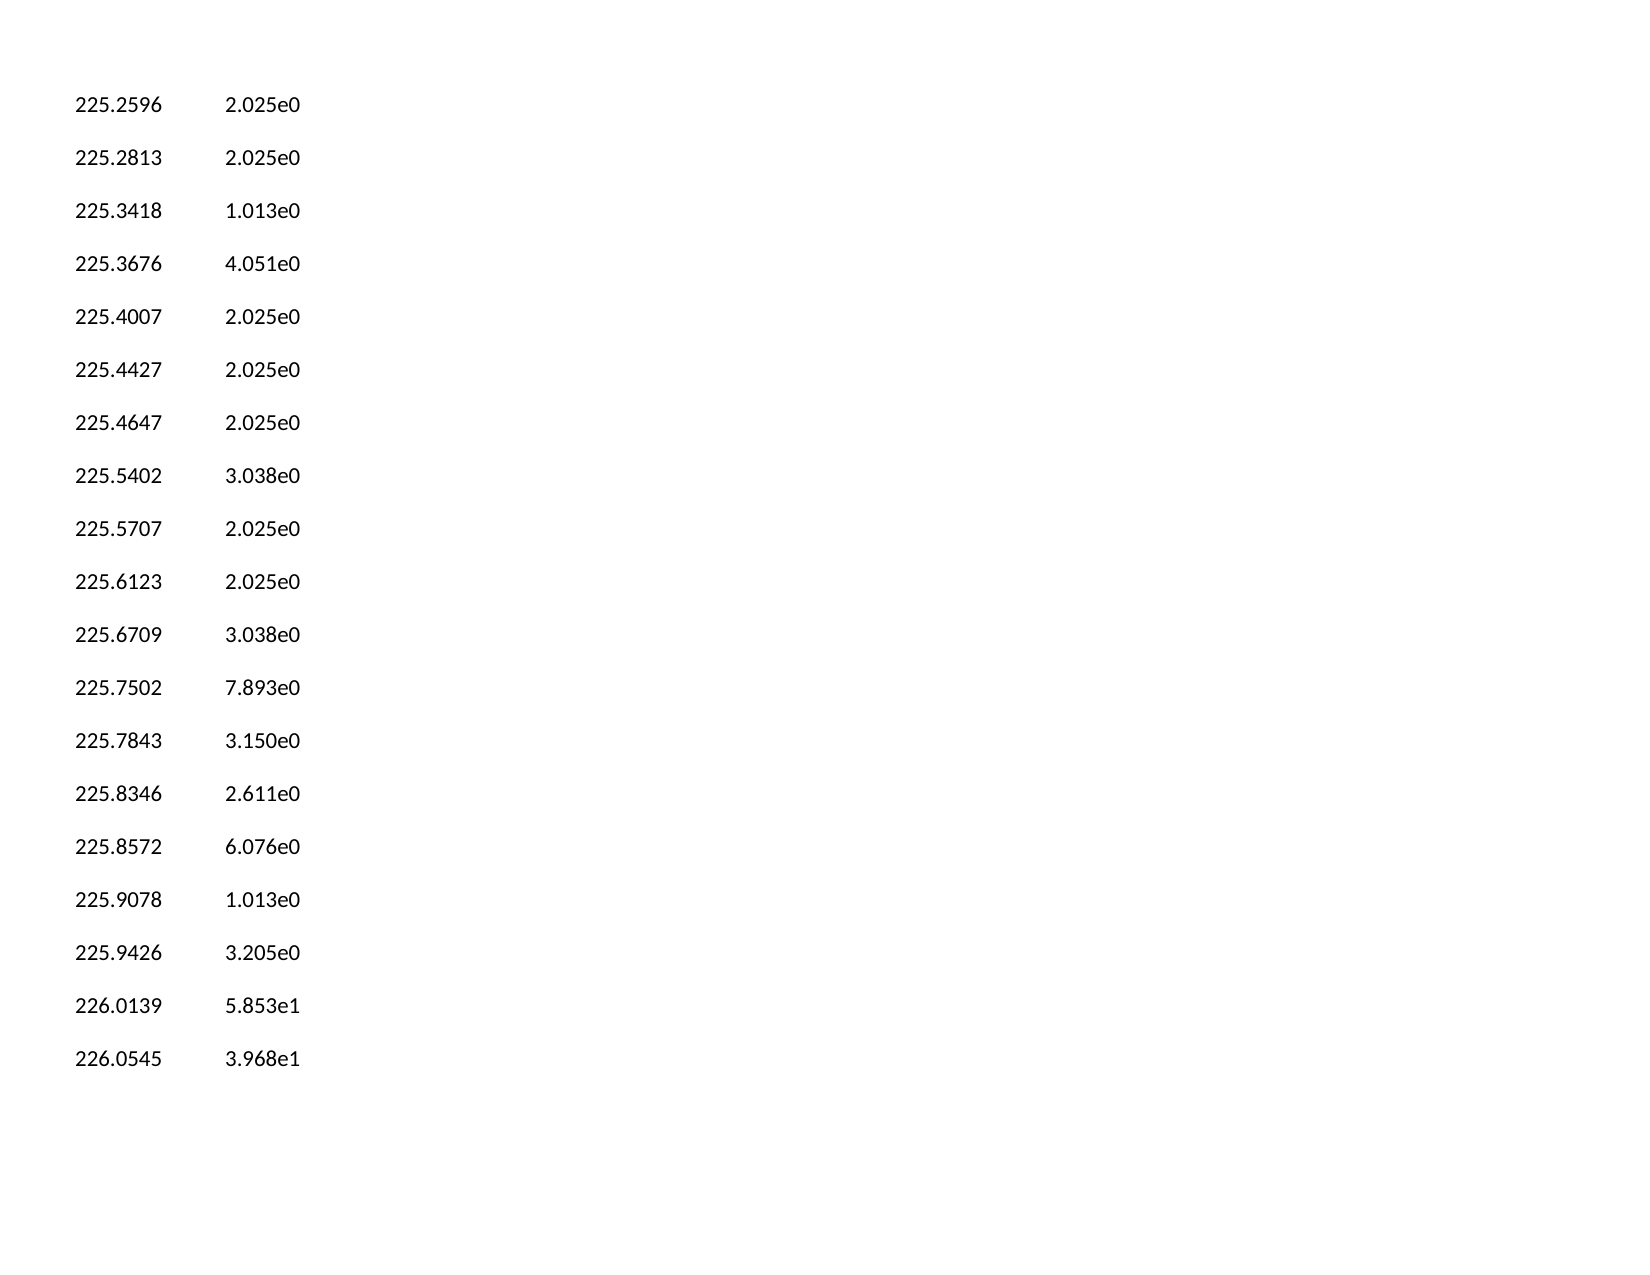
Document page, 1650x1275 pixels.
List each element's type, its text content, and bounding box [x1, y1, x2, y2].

text 225.5402 3.038e0 [75, 461, 1563, 489]
text 225.7843 3.150e0 [75, 726, 1563, 754]
text 225.5707 2.025e0 [75, 514, 1563, 542]
text 225.9426 3.205e0 [75, 938, 1563, 966]
text 225.8572 6.076e0 [75, 832, 1563, 860]
text 226.0545 3.968e1 [75, 1044, 1563, 1072]
text 225.3676 4.051e0 [75, 249, 1563, 277]
text 225.2596 2.025e0 [75, 90, 1563, 118]
text 225.6709 3.038e0 [75, 620, 1563, 648]
text 225.4647 2.025e0 [75, 408, 1563, 436]
text 225.9078 1.013e0 [75, 885, 1563, 913]
text 225.4427 2.025e0 [75, 355, 1563, 383]
text 225.4007 2.025e0 [75, 302, 1563, 330]
text 225.2813 2.025e0 [75, 143, 1563, 171]
text 226.0139 5.853e1 [75, 991, 1563, 1019]
text 225.3418 1.013e0 [75, 196, 1563, 224]
text 225.8346 2.611e0 [75, 779, 1563, 807]
text 225.6123 2.025e0 [75, 567, 1563, 595]
text 225.7502 7.893e0 [75, 673, 1563, 701]
